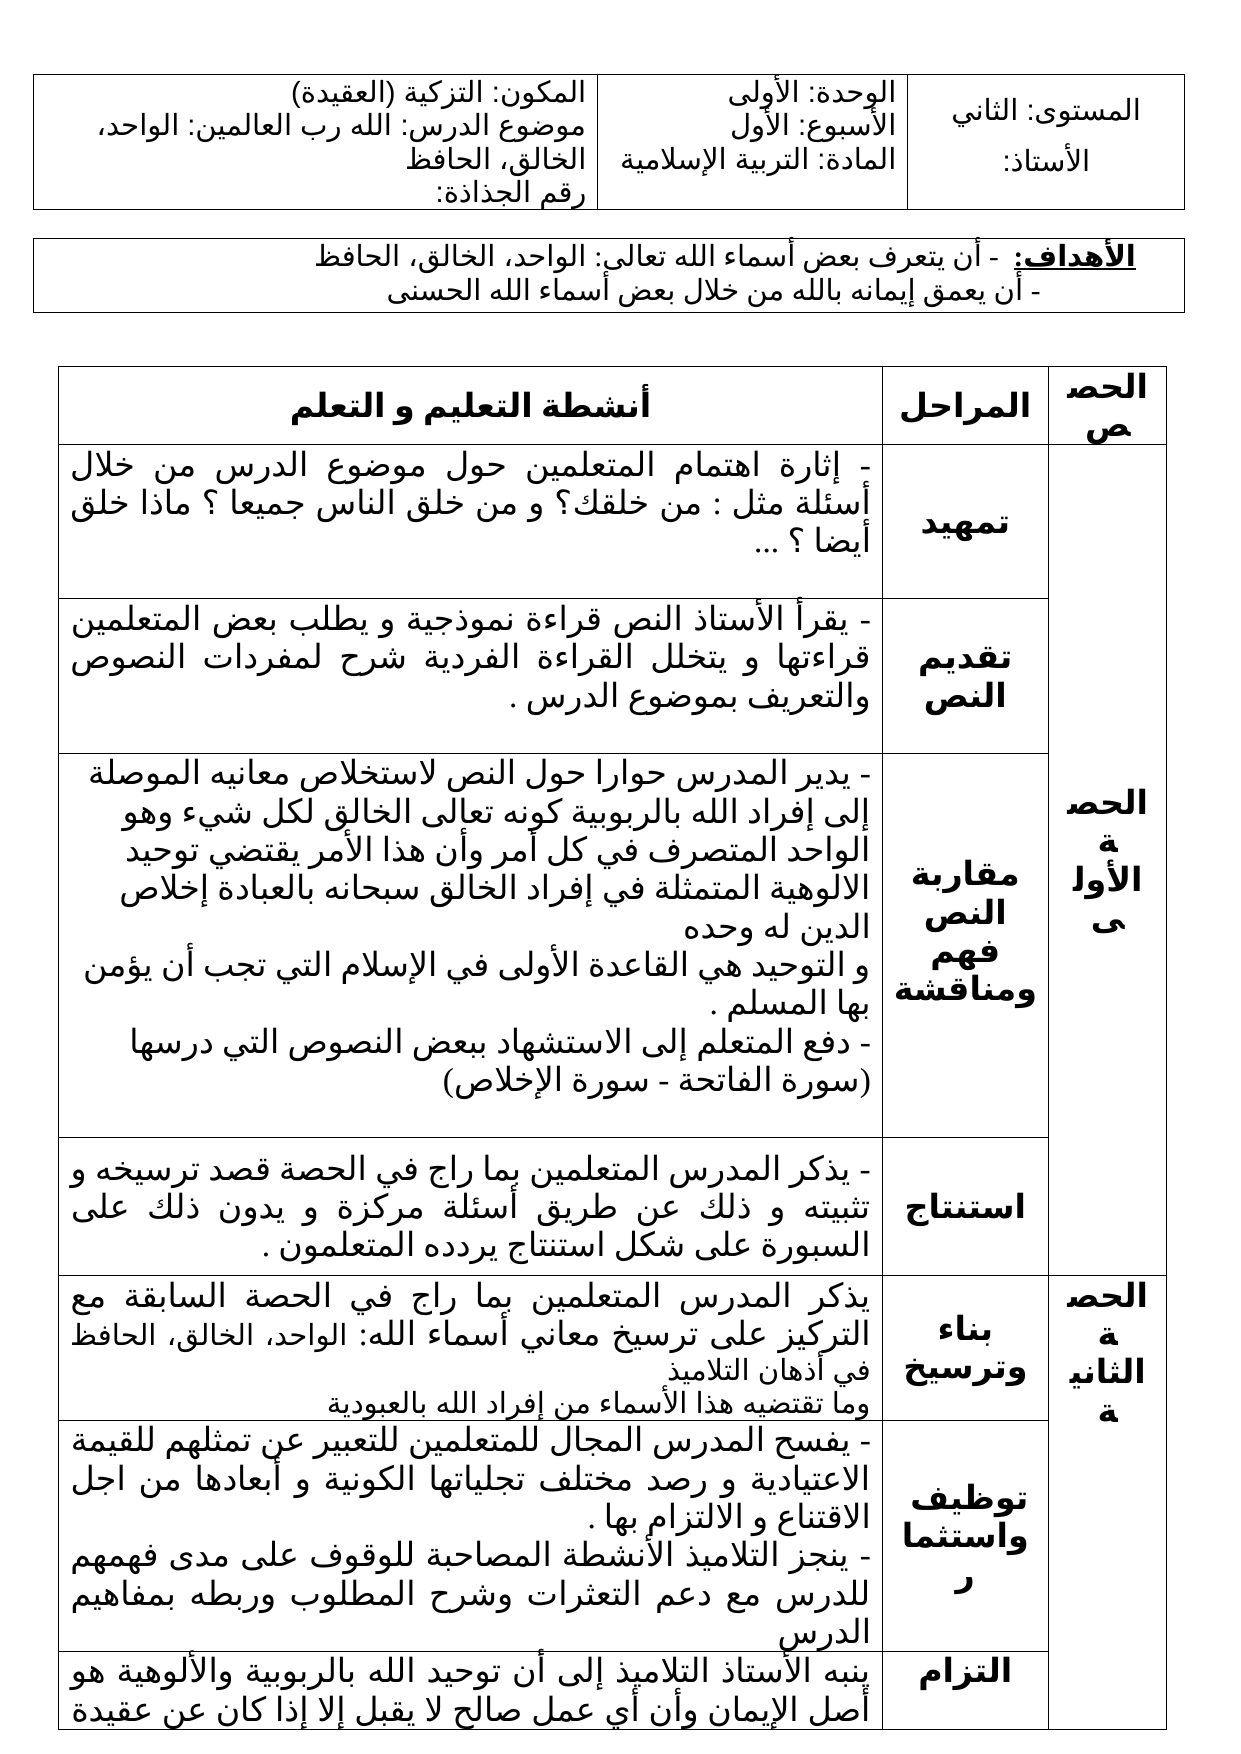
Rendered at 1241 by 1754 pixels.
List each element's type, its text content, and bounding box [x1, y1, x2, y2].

table_cell - يقرأ الأستاذ النص قراءة نموذجية و يطلب بعض المتعلمين قراءتها و يتخلل القراءة الفردية شرح لمفردات النصوص والتعريف بموضوع الدرس . [59, 599, 882, 753]
table_cell - إثارة اهتمام المتعلمين حول موضوع الدرس من خلال أسئلة مثل : من خلقك؟ و من خلق الناس جميعا ؟ ماذا خلق أيضا ؟ ... [59, 445, 882, 598]
table_cell - يذكر المدرس المتعلمين بما راج في الحصة قصد ترسيخه و تثبيته و ذلك عن طريق أسئلة مركزة و يدون ذلك على السبورة على شكل استنتاج يردده المتعلمون . [59, 1138, 882, 1275]
table_header الحصص [1049, 367, 1166, 444]
table_cell مقاربة النص فهم ومناقشة [883, 754, 1048, 1137]
table_cell - يفسح المدرس المجال للمتعلمين للتعبير عن تمثلهم للقيمة الاعتيادية و رصد مختلف تجلياتها الكونية و أبعادها من اجل الاقتناع و الالتزام بها . - ينجز التلاميذ الأنشطة المصاحبة للوقوف على مدى فهمهم للدرس مع دعم التعثرات وشرح المطلوب وربطه بمفاهيم الدرس [59, 1421, 882, 1651]
table_cell بناء وترسيخ [883, 1276, 1048, 1420]
table_cell الحصة الأولى [1049, 445, 1166, 1275]
table_cell استنتاج [883, 1138, 1048, 1275]
table_cell - يدير المدرس حوارا حول النص لاستخلاص معانيه الموصلة إلى إفراد الله بالربوبية كونه تعالى الخالق لكل شيء وهو الواحد المتصرف في كل أمر وأن هذا الأمر يقتضي توحيد الالوهية المتمثلة في إفراد الخالق سبحانه بالعبادة إخلاص الدين له وحده و التوحيد هي القاعدة الأولى في الإسلام التي تجب أن يؤمن بها المسلم . - دفع المتعلم إلى الاستشهاد ببعض النصوص التي درسها (سورة الفاتحة - سورة الإخلاص) [59, 754, 882, 1137]
table_cell التزام [883, 1652, 1048, 1728]
table_cell توظيف واستثمار [883, 1421, 1048, 1651]
table_cell الحصة الثانية [1049, 1276, 1166, 1728]
table_header المكون: التزكية (العقيدة) موضوع الدرس: الله رب العالمين: الواحد، الخالق، الحافظ رقم الجذاذة: [34, 75, 597, 209]
table_header الوحدة: الأولى الأسبوع: الأول المادة: التربية الإسلامية [598, 75, 907, 209]
table_cell تمهيد [883, 445, 1048, 598]
table_header الأهداف: - أن يتعرف بعض أسماء الله تعالى: الواحد، الخالق، الحافظ - أن يعمق إيمانه بالله من خلال بعض أسماء الله الحسنى [34, 239, 1184, 312]
table_header المستوى: الثاني الأستاذ: [908, 75, 1184, 209]
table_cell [59, 1652, 882, 1728]
table_header المراحل [883, 367, 1048, 444]
table_cell يذكر المدرس المتعلمين بما راج في الحصة السابقة مع التركيز على ترسيخ معاني أسماء الله: الواحد، الخالق، الحافظ في أذهان التلاميذ وما تقتضيه هذا الأسماء من إفراد الله بالعبودية [59, 1276, 882, 1420]
table_header أنشطة التعليم و التعلم [59, 367, 882, 444]
table_cell تقديم النص [883, 599, 1048, 753]
